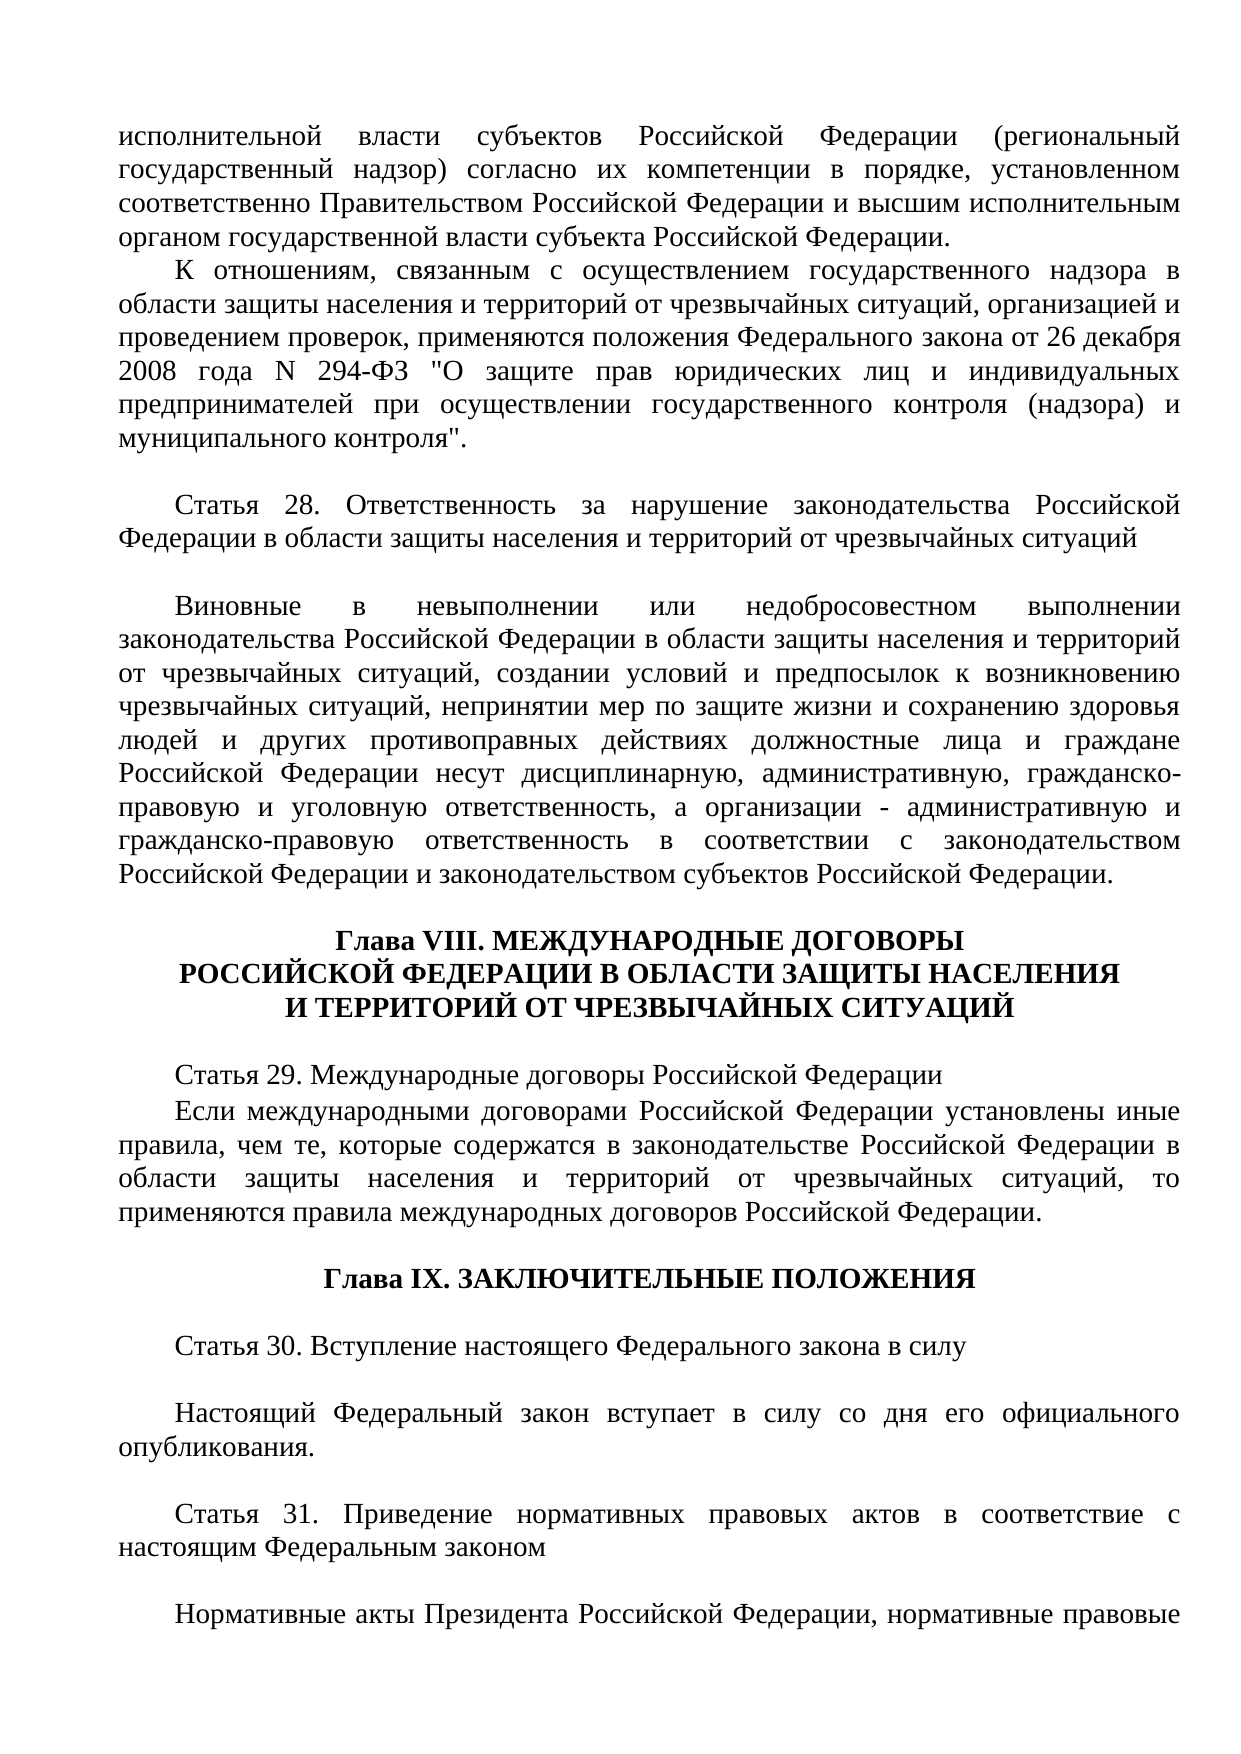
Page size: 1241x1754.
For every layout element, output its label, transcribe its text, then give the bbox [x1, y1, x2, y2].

text Статья 30. Вступление настоящего Федерального закона в силу [118, 1328, 1181, 1362]
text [118, 1596, 1181, 1630]
text Статья 29. Международные договоры Российской Федерации [118, 1057, 1181, 1091]
text К отношениям, связанным с осуществлением государственного надзора в области защиты населения и территорий от чрезвычайных ситуаций, организацией и проведением проверок, применяются положения Федерального закона от 26 декабря 2008 года N 294-ФЗ "О защите прав юридических лиц и индивидуальных предпринимателей при осуществлении государственного контроля (надзора) и муниципального контроля". [118, 252, 1181, 453]
text И ТЕРРИТОРИЙ ОТ ЧРЕЗВЫЧАЙНЫХ СИТУАЦИЙ [118, 990, 1181, 1024]
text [118, 118, 1181, 252]
text Если международными договорами Российской Федерации установлены иные правила, чем те, которые содержатся в законодательстве Российской Федерации в области защиты населения и территорий от чрезвычайных ситуаций, то применяются правила международных договоров Российской Федерации. [118, 1093, 1181, 1227]
text РОССИЙСКОЙ ФЕДЕРАЦИИ В ОБЛАСТИ ЗАЩИТЫ НАСЕЛЕНИЯ [118, 957, 1181, 990]
text Статья 28. Ответственность за нарушение законодательства Российской Федерации в области защиты населения и территорий от чрезвычайных ситуаций [118, 487, 1181, 554]
text Настоящий Федеральный закон вступает в силу со дня его официального опубликования. [118, 1395, 1181, 1462]
text Статья 31. Приведение нормативных правовых актов в соответствие с настоящим Федеральным законом [118, 1496, 1181, 1563]
text Глава IX. ЗАКЛЮЧИТЕЛЬНЫЕ ПОЛОЖЕНИЯ [118, 1261, 1181, 1294]
text Виновные в невыполнении или недобросовестном выполнении законодательства Российской Федерации в области защиты населения и территорий от чрезвычайных ситуаций, создании условий и предпосылок к возникновению чрезвычайных ситуаций, непринятии мер по защите жизни и сохранению здоровья людей и других противоправных действиях должностные лица и граждане Российской Федерации несут дисциплинарную, административную, гражданско-правовую и уголовную ответственность, а организации - административную и гражданско-правовую ответственность в соответствии с законодательством Российской Федерации и законодательством субъектов Российской Федерации. [118, 588, 1181, 889]
text Глава VIII. МЕЖДУНАРОДНЫЕ ДОГОВОРЫ [118, 923, 1181, 957]
